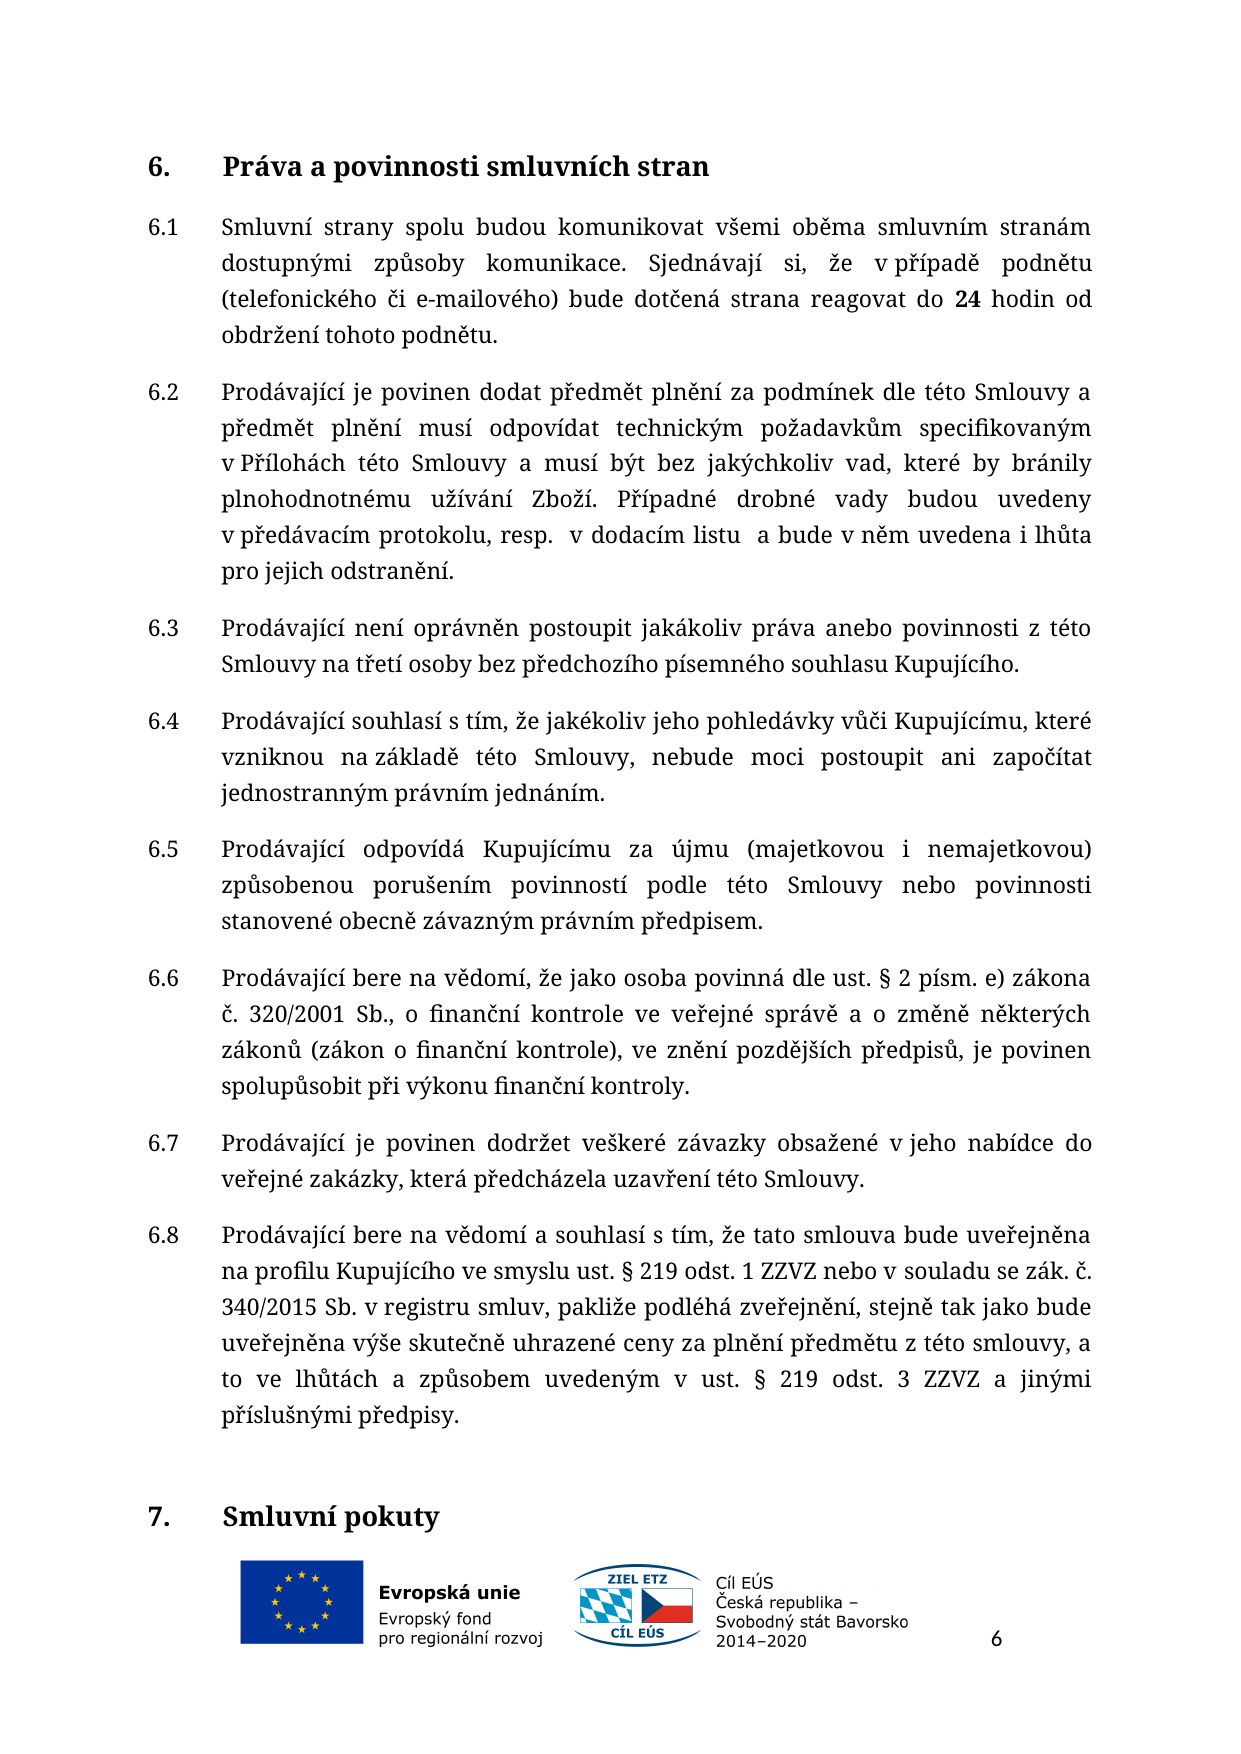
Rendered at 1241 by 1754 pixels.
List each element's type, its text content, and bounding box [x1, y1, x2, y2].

picture [238, 1558, 548, 1647]
picture [573, 1564, 908, 1647]
text 6.6 Prodávající bere na vědomí, že jako osoba povinná dle ust. § 2 písm. e) zákona č. 320/2001 Sb., o finanční kontrole ve veřejné správě a o změně některých zákonů (zákon o finanční kontrole), ve znění pozdějších předpisů, je povinen spolupůsobit při výkonu finanční kontroly. [148, 962, 1092, 1101]
list Smluvní pokuty [148, 1497, 1092, 1534]
text 6.1 Smluvní strany spolu budou komunikovat všemi oběma smluvním stranám dostupnými způsoby komunikace. Sjednávají si, že v případě podnětu (telefonického či e-mailového) bude dotčená strana reagovat do 24 hodin od obdržení tohoto podnětu. [148, 211, 1092, 350]
text 6.7 Prodávající je povinen dodržet veškeré závazky obsažené v jeho nabídce do veřejné zakázky, která předcházela uzavření této Smlouvy. [148, 1127, 1092, 1194]
text 6.3 Prodávající není oprávněn postoupit jakákoliv práva anebo povinnosti z této Smlouvy na třetí osoby bez předchozího písemného souhlasu Kupujícího. [148, 612, 1092, 679]
text 6.2 Prodávající je povinen dodat předmět plnění za podmínek dle této Smlouvy a předmět plnění musí odpovídat technickým požadavkům specifikovaným v Přílohách této Smlouvy a musí být bez jakýchkoliv vad, které by bránily plnohodnotnému užívání Zboží. Případné drobné vady budou uvedeny v předávacím protokolu, resp. v dodacím listu a bude v něm uvedena i lhůta pro jejich odstranění. [148, 376, 1092, 586]
text 6.8 Prodávající bere na vědomí a souhlasí s tím, že tato smlouva bude uveřejněna na profilu Kupujícího ve smyslu ust. § 219 odst. 1 ZZVZ nebo v souladu se zák. č. 340/2015 Sb. v registru smluv, pakliže podléhá zveřejnění, stejně tak jako bude uveřejněna výše skutečně uhrazené ceny za plnění předmětu z této smlouvy, a to ve lhůtách a způsobem uvedeným v ust. § 219 odst. 3 ZZVZ a jinými příslušnými předpisy. [148, 1219, 1092, 1430]
list Práva a povinnosti smluvních stran [148, 148, 1092, 184]
text 6.5 Prodávající odpovídá Kupujícímu za újmu (majetkovou i nemajetkovou) způsobenou porušením povinností podle této Smlouvy nebo povinnosti stanovené obecně závazným právním předpisem. [148, 833, 1092, 936]
text 6.4 Prodávající souhlasí s tím, že jakékoliv jeho pohledávky vůči Kupujícímu, které vzniknou na základě této Smlouvy, nebude moci postoupit ani započítat jednostranným právním jednáním. [148, 705, 1092, 808]
